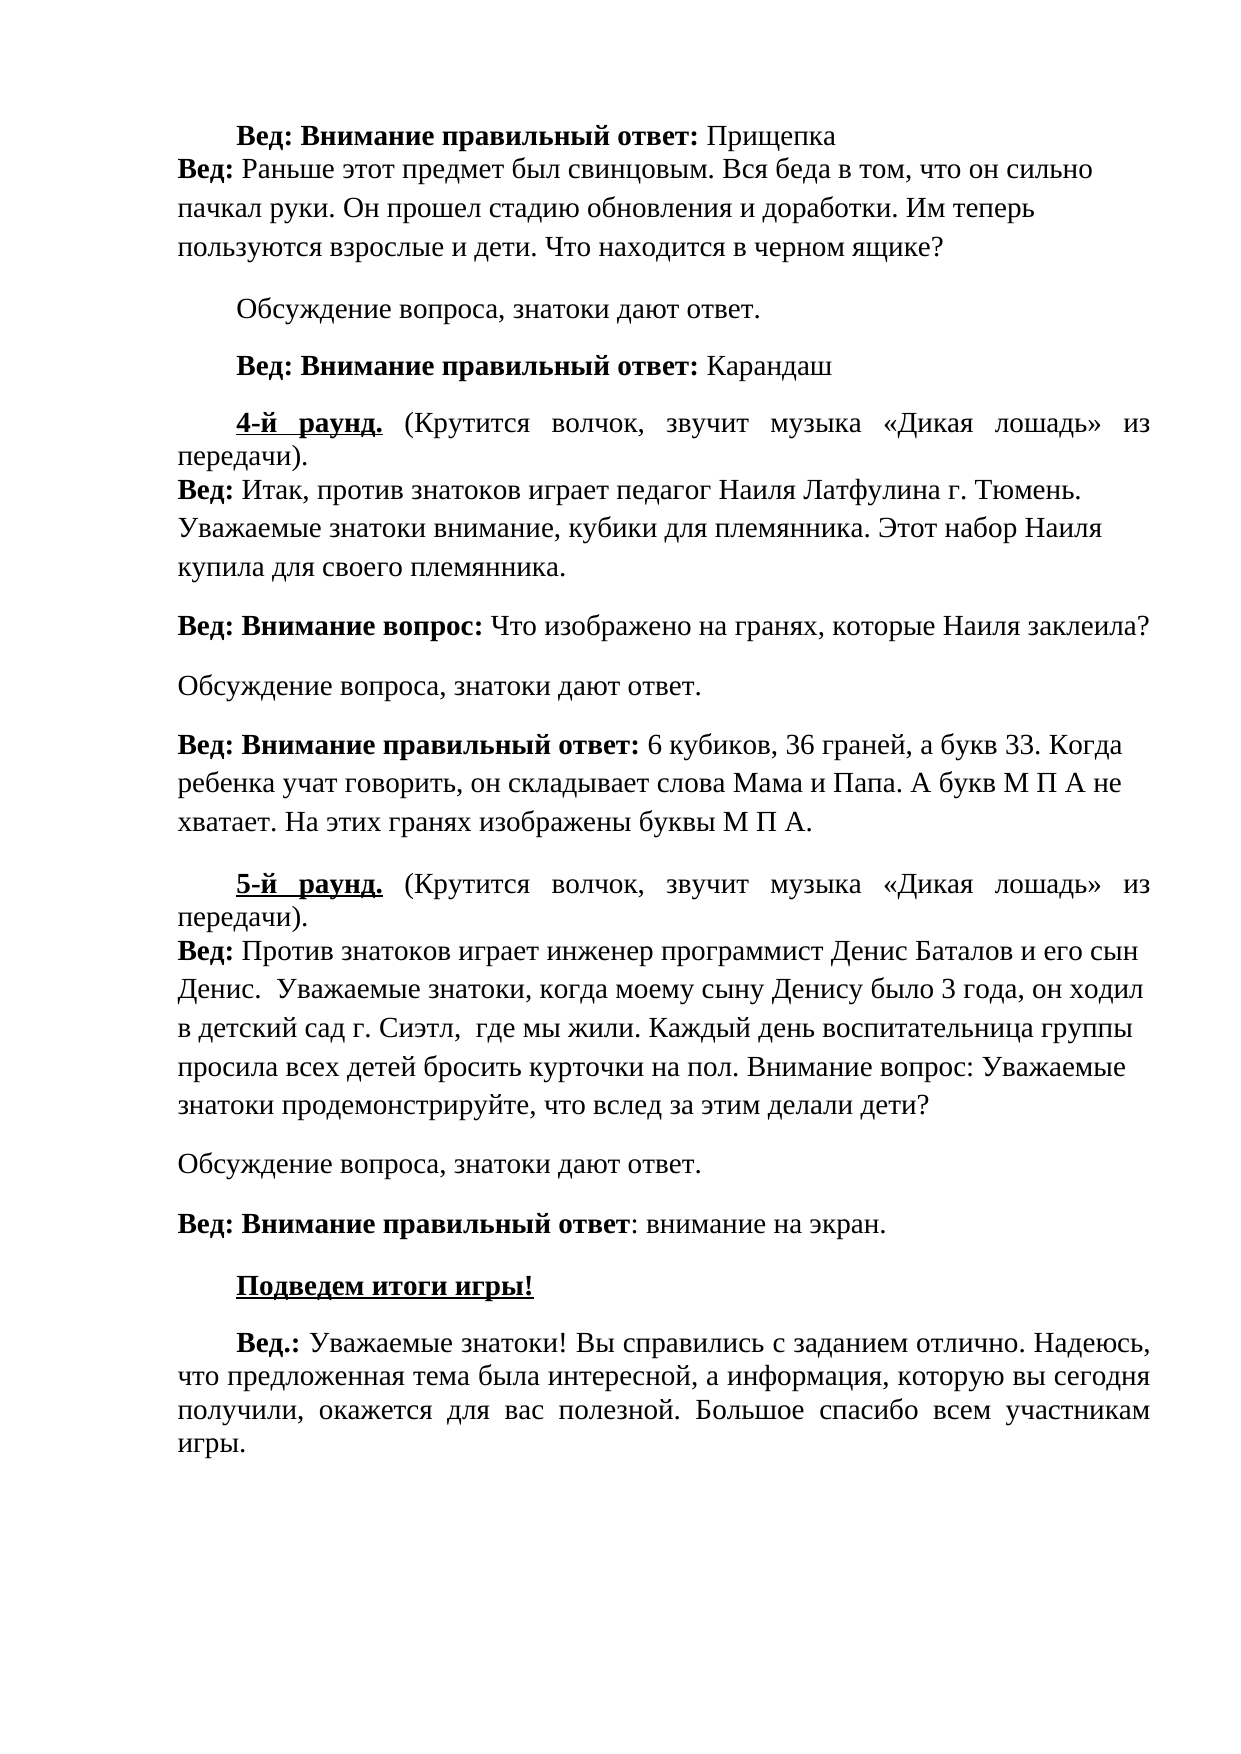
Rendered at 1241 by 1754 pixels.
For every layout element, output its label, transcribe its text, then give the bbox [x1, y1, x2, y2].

text Вед: Внимание правильный ответ: Прищепка [177, 118, 1152, 152]
text Вед: Итак, против знатоков играет педагог Наиля Латфулина г. Тюмень. Уважаемые знатоки внимание, кубики для племянника. Этот набор Наиля купила для своего племянника. [177, 472, 1152, 582]
text Вед: Внимание правильный ответ: 6 кубиков, 36 граней, а букв 33. Когда ребенка учат говорить, он складывает слова Мама и Папа. А букв М П А не хватает. На этих гранях изображены буквы М П А. [177, 727, 1152, 838]
text Вед: Раньше этот предмет был свинцовым. Вся беда в том, что он сильно пачкал руки. Он прошел стадию обновления и доработки. Им теперь пользуются взрослые и дети. Что находится в черном ящике? [177, 152, 1152, 262]
text Вед: Внимание вопрос: Что изображено на гранях, которые Наиля заклеила? [177, 608, 1152, 642]
text 4-й раунд. (Крутится волчок, звучит музыка «Дикая лошадь» из передачи). [177, 405, 1152, 472]
text Вед: Внимание правильный ответ: Карандаш [177, 348, 1152, 381]
text Обсуждение вопроса, знатоки дают ответ. [177, 668, 1152, 701]
text 5-й раунд. (Крутится волчок, звучит музыка «Дикая лошадь» из передачи). [177, 866, 1152, 933]
text Подведем итоги игры! [177, 1268, 1152, 1302]
text Обсуждение вопроса, знатоки дают ответ. [177, 1147, 1152, 1180]
text Вед: Внимание правильный ответ: внимание на экран. [177, 1206, 1152, 1239]
text Вед: Против знатоков играет инженер программист Денис Баталов и его сын Денис. Уважаемые знатоки, когда моему сыну Денису было 3 года, он ходил в детский сад г. Сиэтл, где мы жили. Каждый день воспитательница группы просила всех детей бросить курточки на пол. Внимание вопрос: Уважаемые знатоки продемонстрируйте, что вслед за этим делали дети? [177, 933, 1152, 1121]
text Обсуждение вопроса, знатоки дают ответ. [177, 291, 1152, 324]
text Вед.: Уважаемые знатоки! Вы справились с заданием отлично. Надеюсь, что предложенная тема была интересной, а информация, которую вы сегодня получили, окажется для вас полезной. Большое спасибо всем участникам игры. [177, 1325, 1152, 1459]
